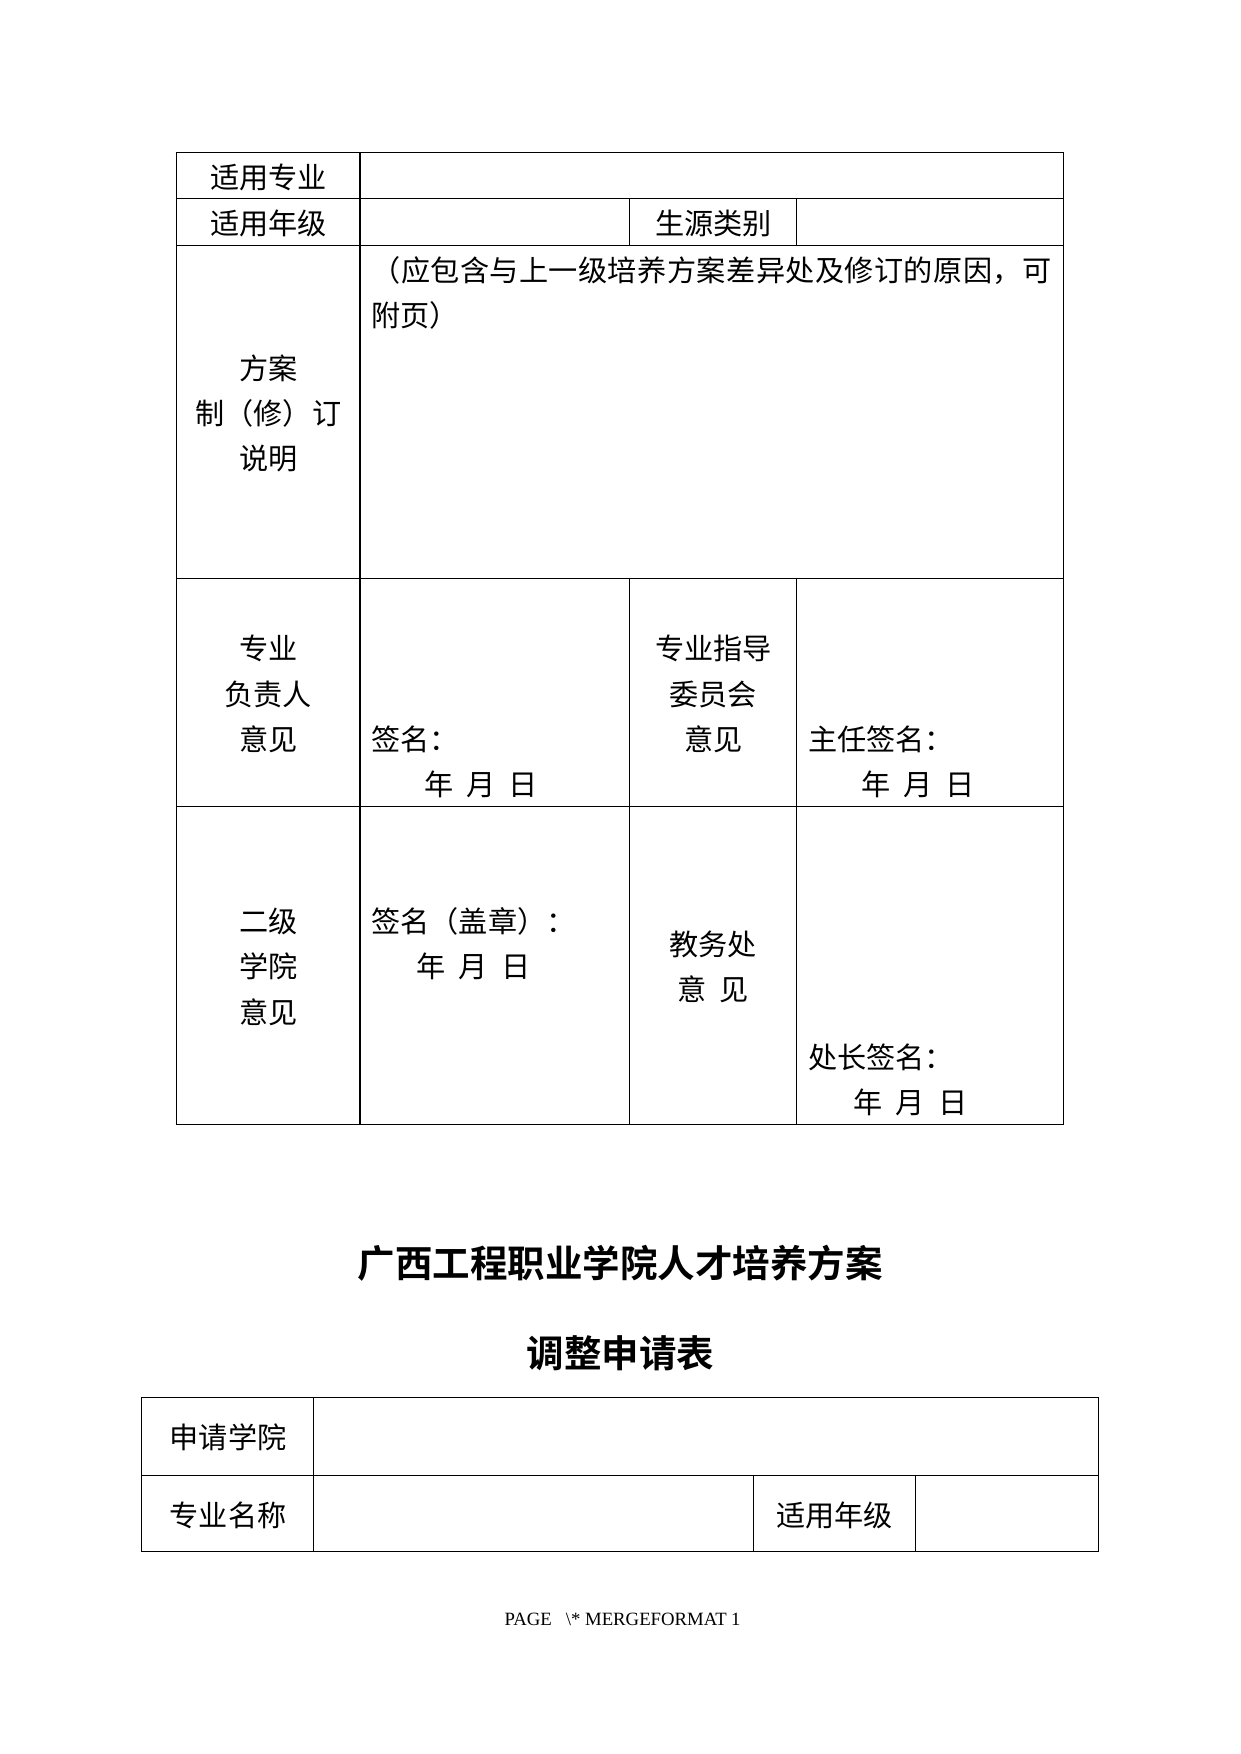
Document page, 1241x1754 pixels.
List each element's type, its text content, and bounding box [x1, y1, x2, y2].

table_cell 适用年级 [177, 199, 359, 245]
table_cell 签名： 年 月 日 [361, 579, 629, 806]
table_cell 签名（盖章）： 年 月 日 [361, 807, 629, 1124]
table_cell 适用年级 [754, 1476, 915, 1551]
table_cell [797, 199, 1063, 245]
table_cell [361, 153, 1063, 198]
table_cell 专业名称 [142, 1476, 313, 1551]
text 调整申请表 [187, 1306, 1053, 1397]
table_header [314, 1398, 1098, 1475]
table_cell 教务处 意 见 [630, 807, 796, 1124]
table_cell 生源类别 [630, 199, 796, 245]
table_cell [361, 199, 629, 245]
table_cell （应包含与上一级培养方案差异处及修订的原因，可附页） [361, 246, 1063, 578]
table_cell 方案 制（修）订 说明 [177, 246, 359, 578]
table_cell 处长签名： 年 月 日 [797, 807, 1063, 1124]
table_cell 适用专业 [177, 153, 359, 198]
text 广西工程职业学院人才培养方案 [187, 1216, 1053, 1306]
table_cell 专业指导 委员会 意见 [630, 579, 796, 806]
table_header 申请学院 [142, 1398, 313, 1475]
table_cell 专业 负责人 意见 [177, 579, 359, 806]
table_cell 二级 学院 意见 [177, 807, 359, 1124]
table_cell 主任签名： 年 月 日 [797, 579, 1063, 806]
table_cell [314, 1476, 753, 1551]
table_cell [916, 1476, 1098, 1551]
